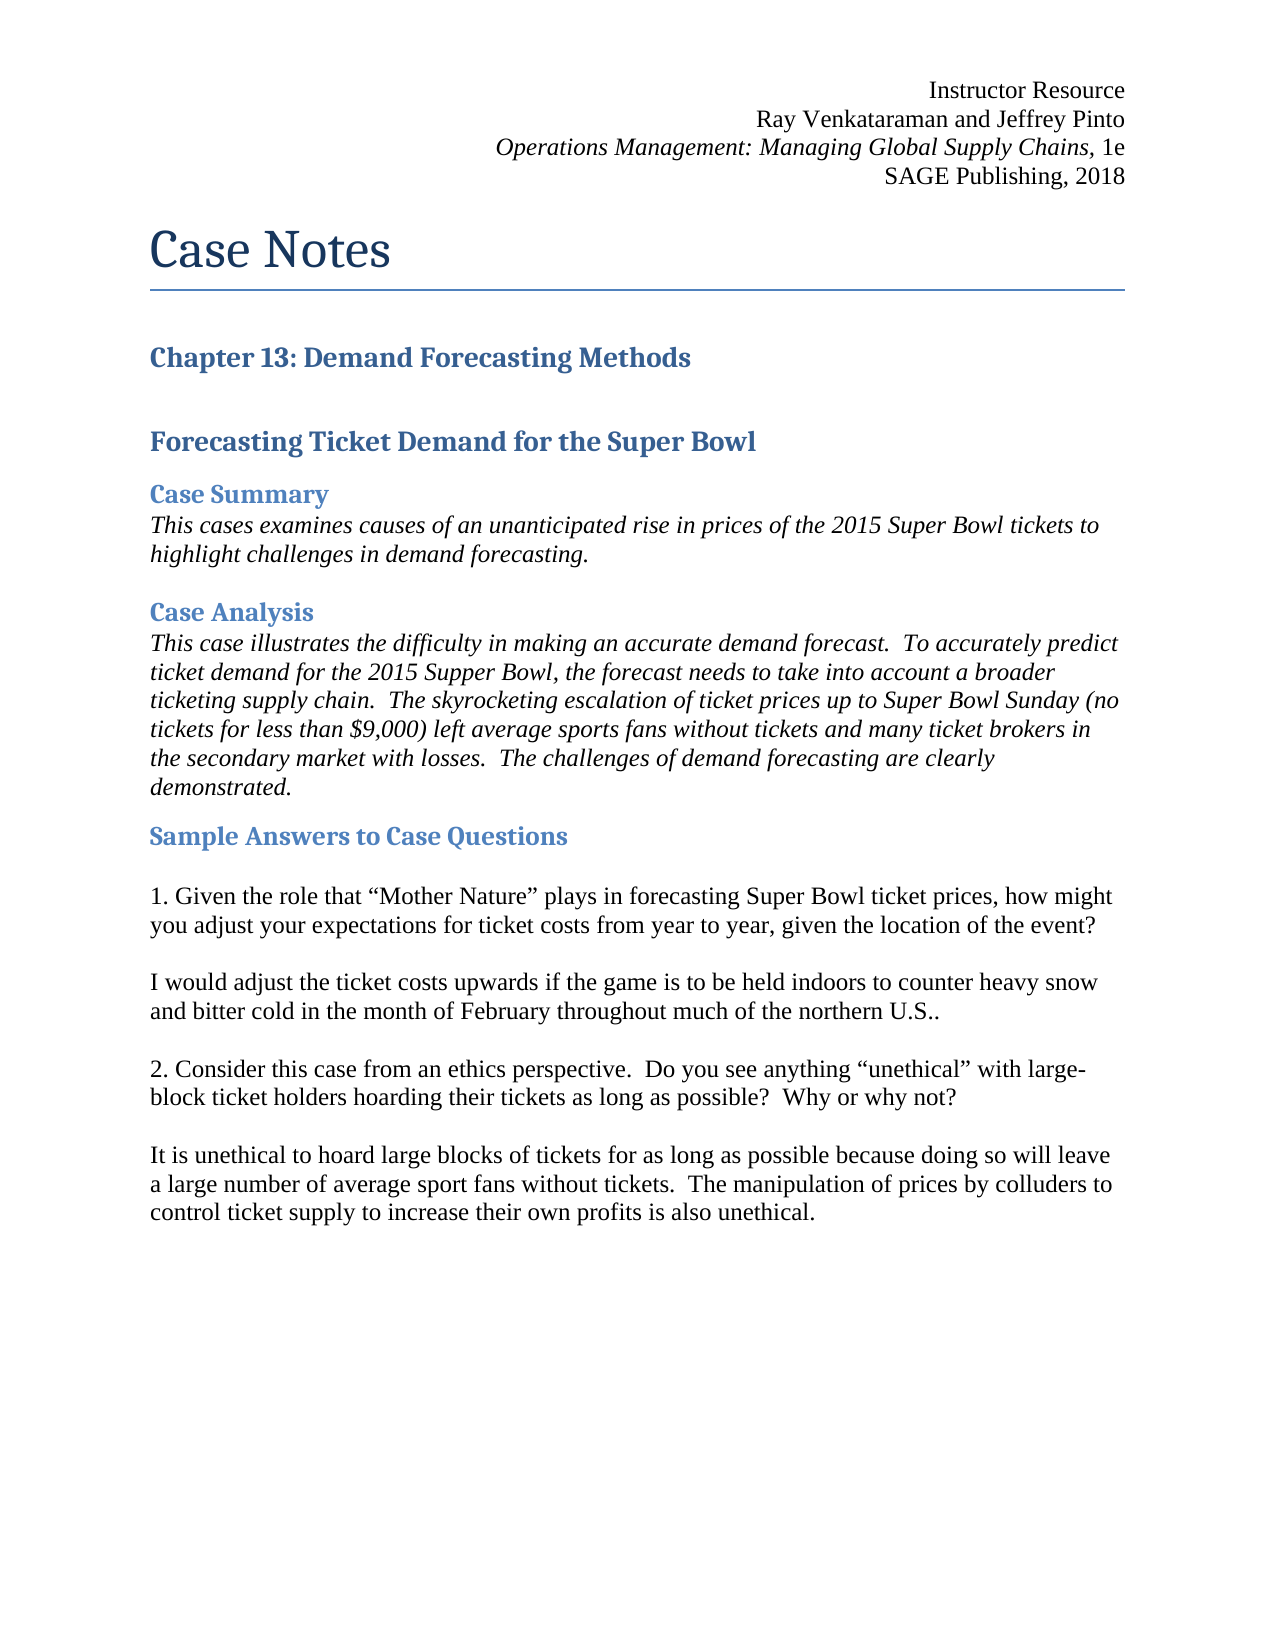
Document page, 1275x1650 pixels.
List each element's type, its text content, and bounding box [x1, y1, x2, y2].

text It is unethical to hoard large blocks of tickets for as long as possible because doing so will leave a large number of average sport fans without tickets. The manipulation of prices by colluders to control ticket supply to increase their own profits is also unethical. [150, 1140, 1125, 1226]
subtitle Forecasting Ticket Demand for the Super Bowl [150, 425, 1125, 458]
text 2. Consider this case from an ethics perspective. Do you see anything “unethical” with large-block ticket holders hoarding their tickets as long as possible? Why or why not? [150, 1054, 1125, 1111]
subtitle Sample Answers to Case Questions [150, 821, 1125, 852]
text Case Analysis This case illustrates the difficulty in making an accurate demand forecast. To accurately predict ticket demand for the 2015 Supper Bowl, the forecast needs to take into account a broader ticketing supply chain. The skyrocketing escalation of ticket prices up to Super Bowl Sunday (no tickets for less than $9,000) left average sports fans without tickets and many ticket brokers in the secondary market with losses. The challenges of demand forecasting are clearly demonstrated. [150, 597, 1125, 800]
title Case Notes [150, 219, 1125, 289]
text 1. Given the role that “Mother Nature” plays in forecasting Super Bowl ticket prices, how might you adjust your expectations for ticket costs from year to year, given the location of the event? [150, 881, 1125, 939]
text I would adjust the ticket costs upwards if the game is to be held indoors to counter heavy snow and bitter cold in the month of February throughout much of the northern U.S.. [150, 967, 1125, 1025]
subtitle Chapter 13: Demand Forecasting Methods [150, 341, 1125, 375]
text This cases examines causes of an unanticipated rise in prices of the 2015 Super Bowl tickets to highlight challenges in demand forecasting. [150, 511, 1125, 568]
subtitle Case Summary [150, 479, 1125, 511]
